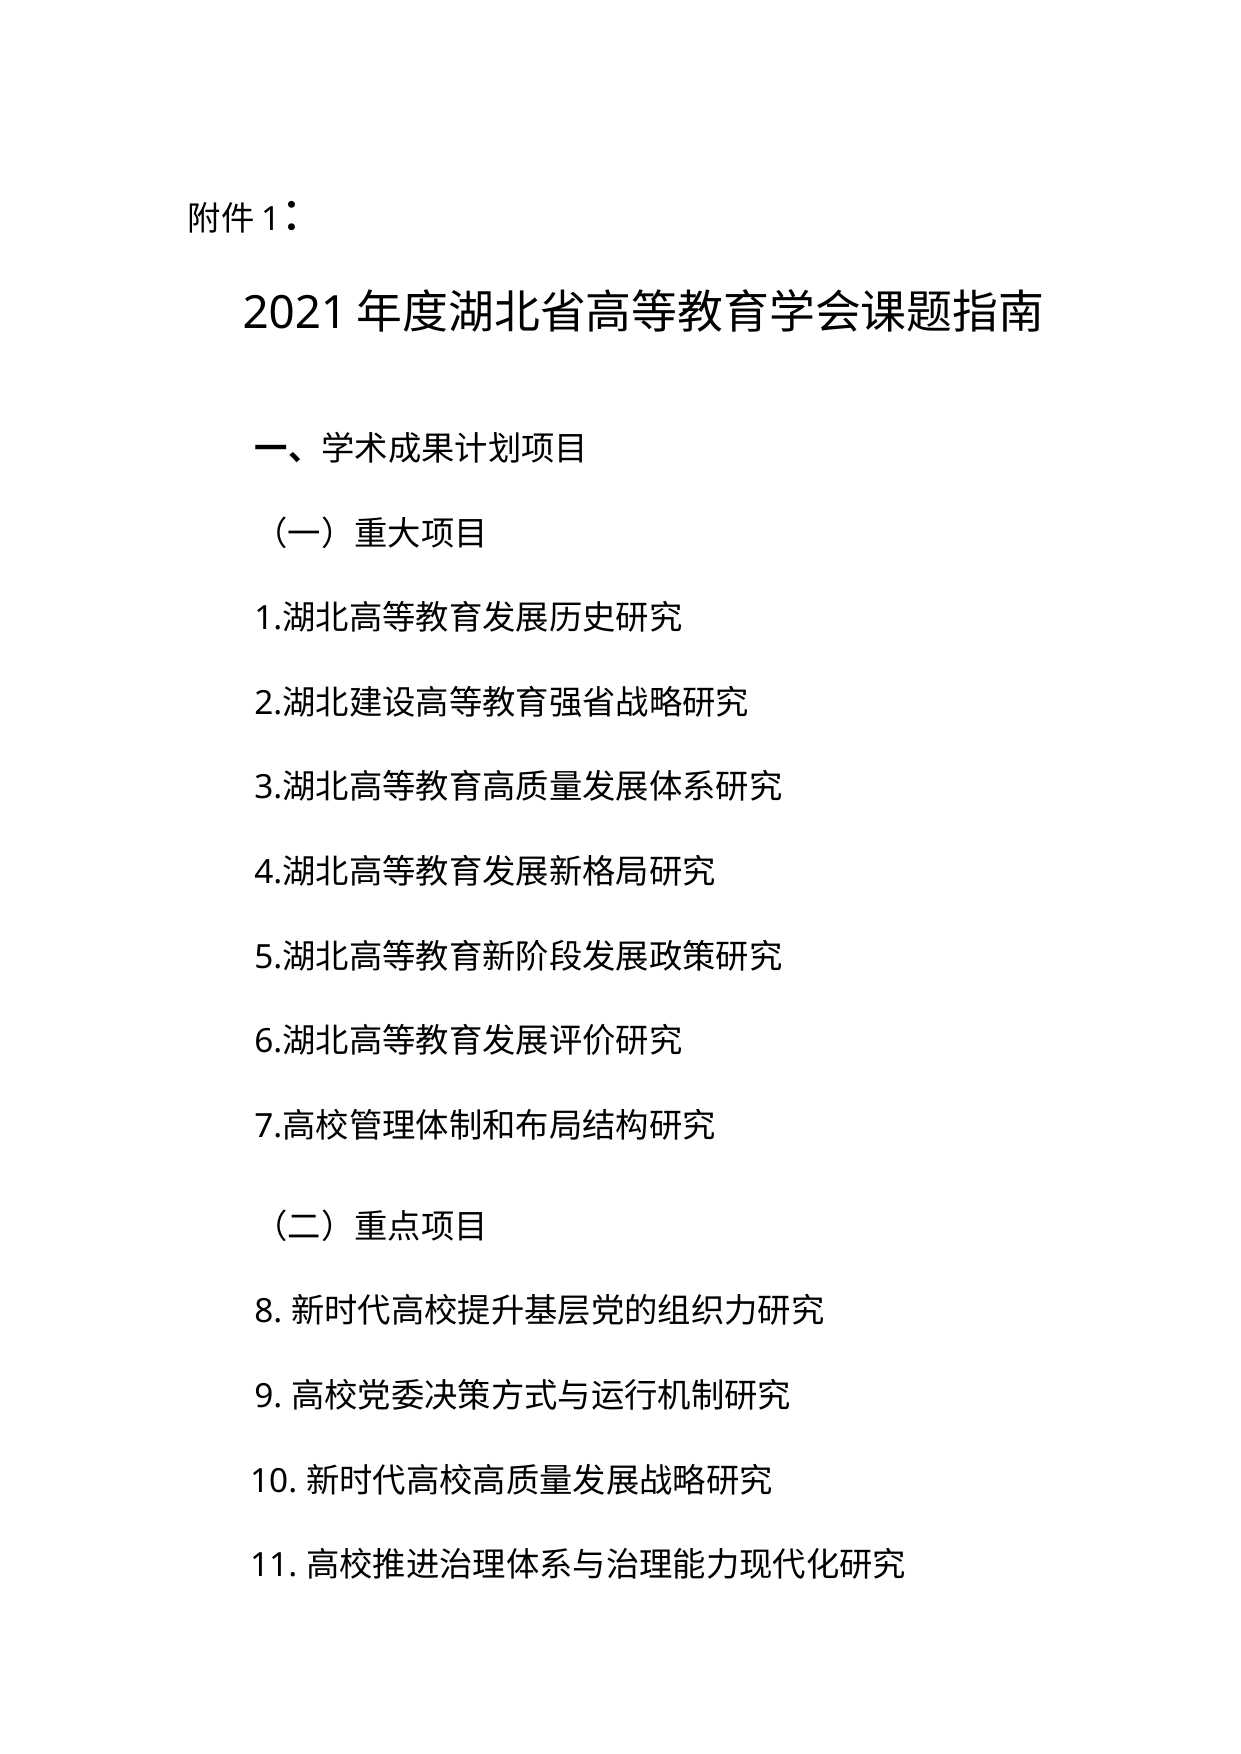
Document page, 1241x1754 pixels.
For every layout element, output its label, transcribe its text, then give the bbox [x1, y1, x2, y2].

text 7.高校管理体制和布局结构研究 [187, 1099, 1053, 1147]
text 10. 新时代高校高质量发展战略研究 [187, 1453, 1053, 1502]
text 5.湖北高等教育新阶段发展政策研究 [187, 929, 1053, 978]
text 9. 高校党委决策方式与运行机制研究 [187, 1369, 1053, 1417]
text 2.湖北建设高等教育强省战略研究 [187, 675, 1053, 724]
text 4.湖北高等教育发展新格局研究 [187, 845, 1053, 893]
text （二）重点项目 [187, 1200, 1053, 1248]
text 一、学术成果计划项目 [187, 422, 1053, 470]
text （一）重大项目 [187, 506, 1053, 554]
text 2021年度湖北省高等教育学会课题指南 [187, 259, 1053, 357]
text 6.湖北高等教育发展评价研究 [187, 1014, 1053, 1063]
text 附件1： [187, 162, 1053, 259]
text 8. 新时代高校提升基层党的组织力研究 [187, 1284, 1053, 1333]
text 11. 高校推进治理体系与治理能力现代化研究 [187, 1538, 1053, 1587]
text 1.湖北高等教育发展历史研究 [187, 591, 1053, 639]
text 3.湖北高等教育高质量发展体系研究 [187, 760, 1053, 808]
